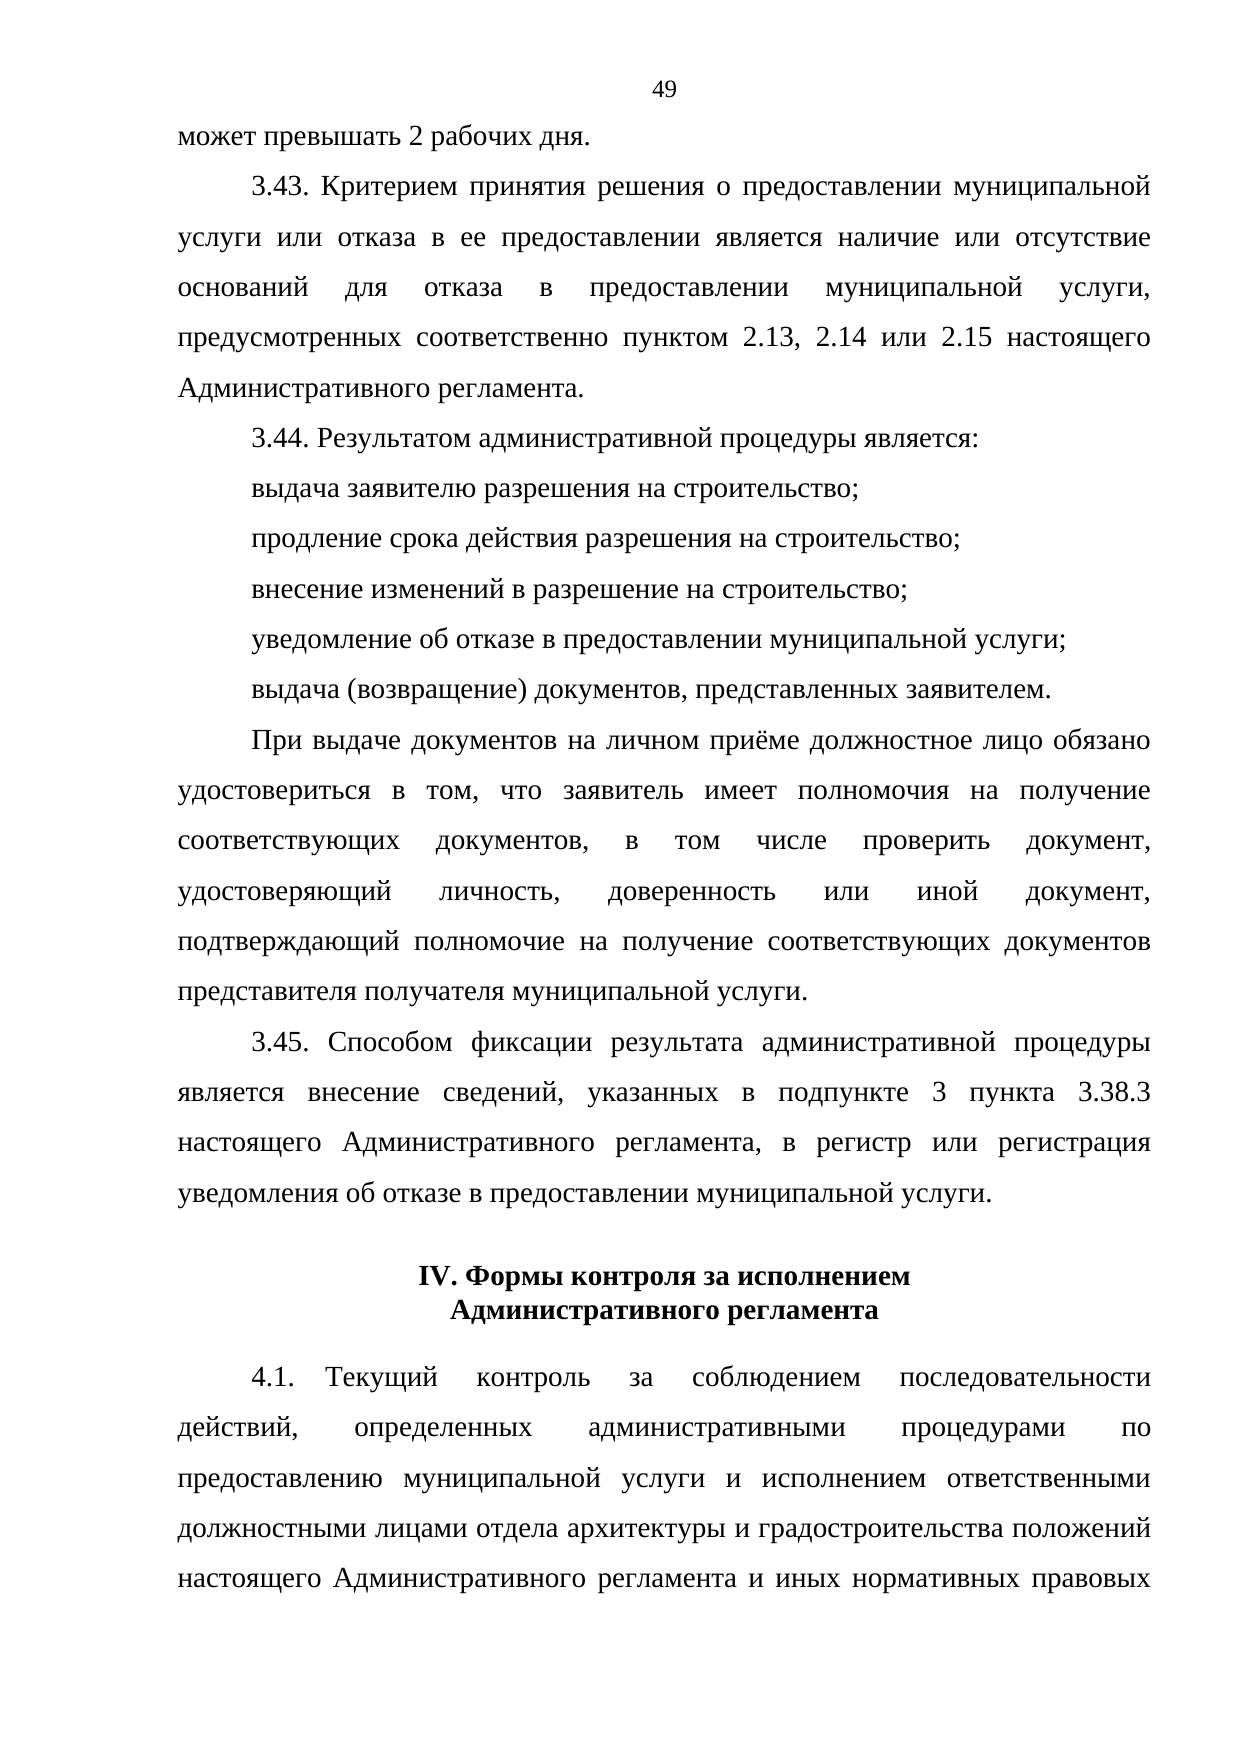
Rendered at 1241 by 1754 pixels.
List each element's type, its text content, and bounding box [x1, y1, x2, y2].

text 3.45. Способом фиксации результата административной процедуры является внесение сведений, указанных в подпункте 3 пункта 3.38.3 настоящего Административного регламента, в регистр или регистрация уведомления об отказе в предоставлении муниципальной услуги. [177, 1024, 1152, 1208]
text 3.44. Результатом административной процедуры является: [177, 420, 1152, 453]
text продление срока действия разрешения на строительство; [177, 521, 1152, 554]
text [177, 118, 1152, 152]
text IV. Формы контроля за исполнением [177, 1258, 1152, 1292]
text 3.43. Критерием принятия решения о предоставлении муниципальной услуги или отказа в ее предоставлении является наличие или отсутствие оснований для отказа в предоставлении муниципальной услуги, предусмотренных соответственно пунктом 2.13, 2.14 или 2.15 настоящего Административного регламента. [177, 168, 1152, 403]
text уведомление об отказе в предоставлении муниципальной услуги; [177, 621, 1152, 655]
text выдача (возвращение) документов, представленных заявителем. [177, 672, 1152, 705]
text При выдаче документов на личном приёме должностное лицо обязано удостовериться в том, что заявитель имеет полномочия на получение соответствующих документов, в том числе проверить документ, удостоверяющий личность, доверенность или иной документ, подтверждающий полномочие на получение соответствующих документов представителя получателя муниципальной услуги. [177, 722, 1152, 1007]
text Административного регламента [177, 1292, 1152, 1326]
text внесение изменений в разрешение на строительство; [177, 571, 1152, 604]
text выдача заявителю разрешения на строительство; [177, 470, 1152, 504]
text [177, 1359, 1152, 1594]
